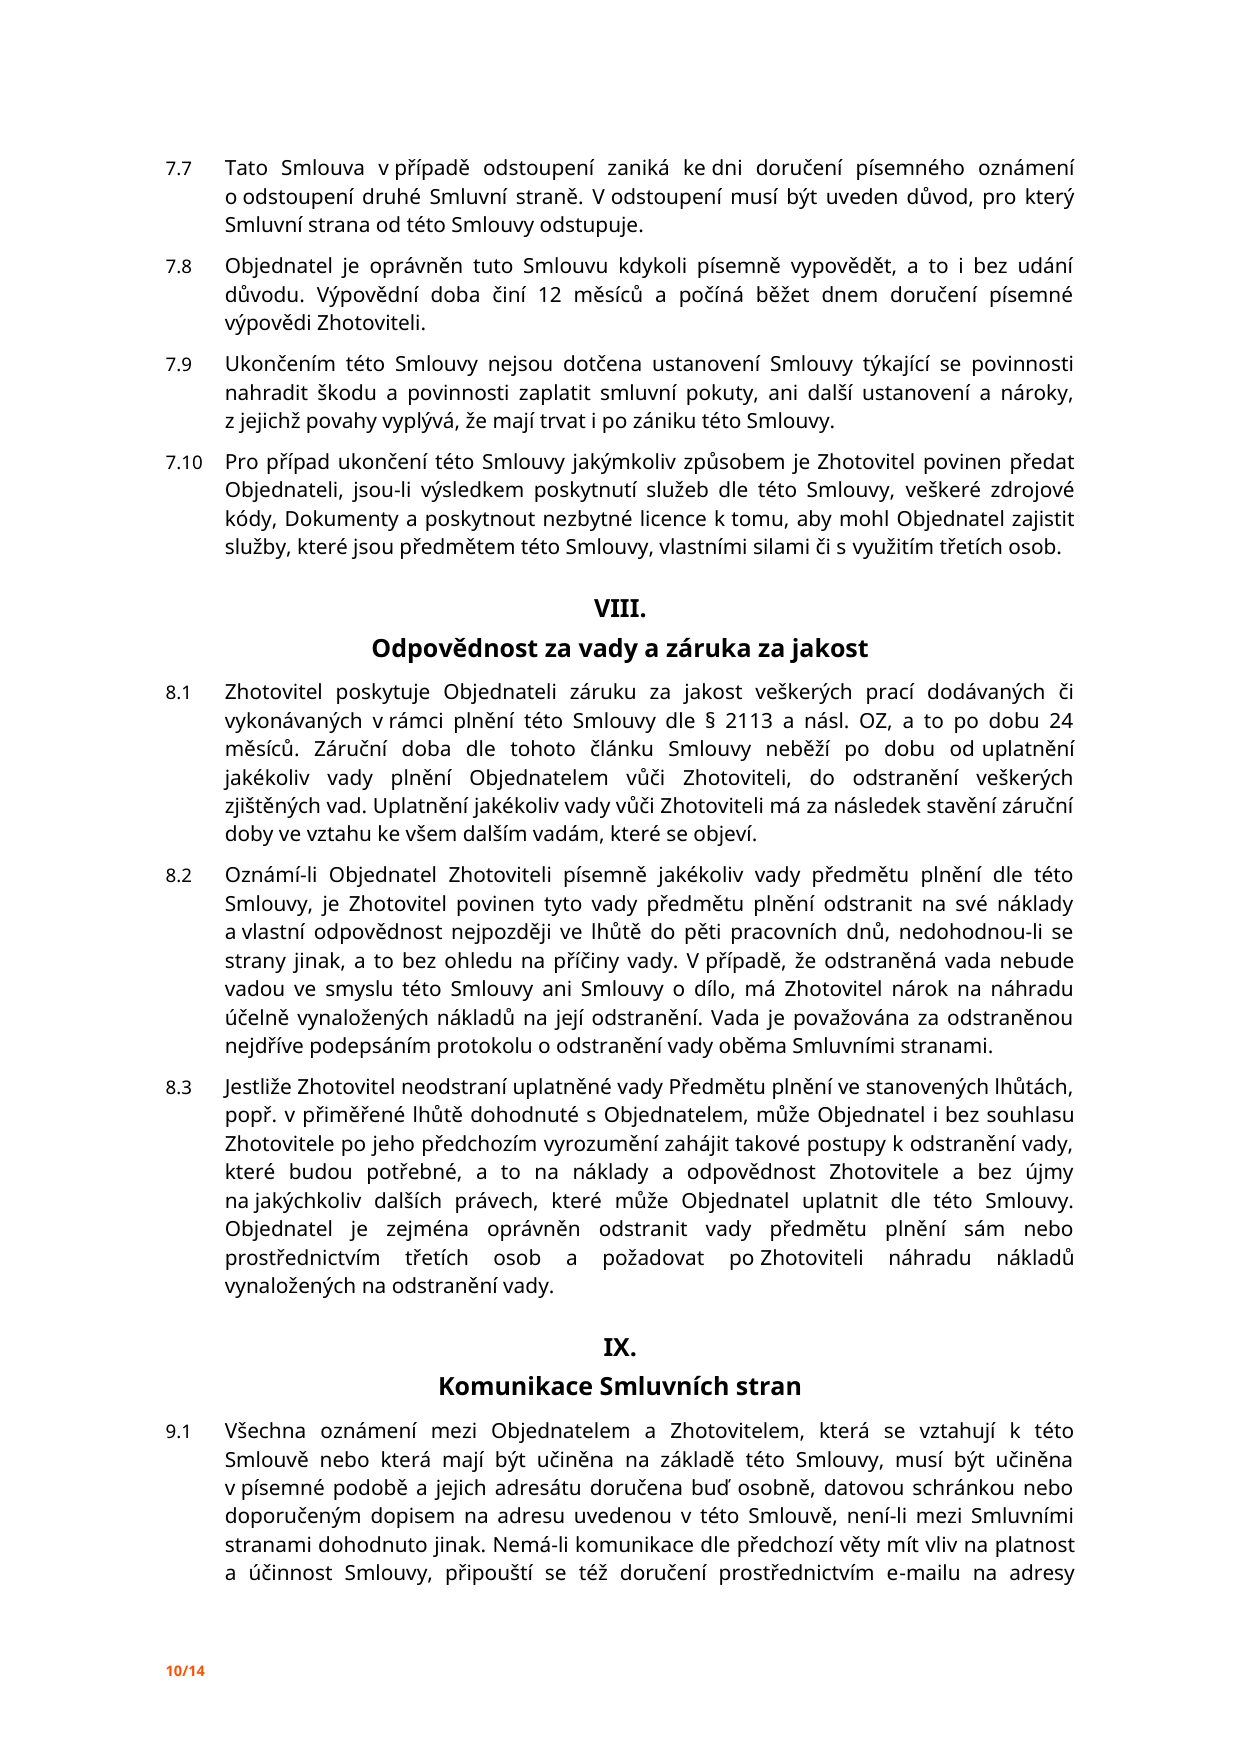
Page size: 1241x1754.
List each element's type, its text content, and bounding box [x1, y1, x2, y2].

text VIII. Odpovědnost za vady a záruka za jakost [165, 586, 1075, 665]
list Ukončením této Smlouvy nejsou dotčena ustanovení Smlouvy týkající se povinnosti nahradit škodu a povinnosti zaplatit smluvní pokuty, ani další ustanovení a nároky, z jejichž povahy vyplývá, že mají trvat i po zániku této Smlouvy. [165, 349, 1075, 434]
text IX. Komunikace Smluvních stran [165, 1324, 1075, 1404]
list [165, 1416, 1075, 1587]
list Pro případ ukončení této Smlouvy jakýmkoliv způsobem je Zhotovitel povinen předat Objednateli, jsou-li výsledkem poskytnutí služeb dle této Smlouvy, veškeré zdrojové kódy, Dokumenty a poskytnout nezbytné licence k tomu, aby mohl Objednatel zajistit služby, které jsou předmětem této Smlouvy, vlastními silami či s využitím třetích osob. [165, 447, 1075, 561]
list Oznámí-li Objednatel Zhotoviteli písemně jakékoliv vady předmětu plnění dle této Smlouvy, je Zhotovitel povinen tyto vady předmětu plnění odstranit na své náklady a vlastní odpovědnost nejpozději ve lhůtě do pěti pracovních dnů, nedohodnou-li se strany jinak, a to bez ohledu na příčiny vady. V případě, že odstraněná vada nebude vadou ve smyslu této Smlouvy ani Smlouvy o dílo, má Zhotovitel nárok na náhradu účelně vynaložených nákladů na její odstranění. Vada je považována za odstraněnou nejdříve podepsáním protokolu o odstranění vady oběma Smluvními stranami. [165, 861, 1075, 1059]
list Zhotovitel poskytuje Objednateli záruku za jakost veškerých prací dodávaných či vykonávaných v rámci plnění této Smlouvy dle § 2113 a násl. OZ, a to po dobu 24 měsíců. Záruční doba dle tohoto článku Smlouvy neběží po dobu od uplatnění jakékoliv vady plnění Objednatelem vůči Zhotoviteli, do odstranění veškerých zjištěných vad. Uplatnění jakékoliv vady vůči Zhotoviteli má za následek stavění záruční doby ve vztahu ke všem dalším vadám, které se objeví. [165, 677, 1075, 848]
list Objednatel je oprávněn tuto Smlouvu kdykoli písemně vypovědět, a to i bez udání důvodu. Výpovědní doba činí 12 měsíců a počíná běžet dnem doručení písemné výpovědi Zhotoviteli. [165, 251, 1075, 337]
list Tato Smlouva v případě odstoupení zaniká ke dni doručení písemného oznámení o odstoupení druhé Smluvní straně. V odstoupení musí být uveden důvod, pro který Smluvní strana od této Smlouvy odstupuje. [165, 153, 1075, 239]
list Jestliže Zhotovitel neodstraní uplatněné vady Předmětu plnění ve stanovených lhůtách, popř. v přiměřené lhůtě dohodnuté s Objednatelem, může Objednatel i bez souhlasu Zhotovitele po jeho předchozím vyrozumění zahájit takové postupy k odstranění vady, které budou potřebné, a to na náklady a odpovědnost Zhotovitele a bez újmy na jakýchkoliv dalších právech, které může Objednatel uplatnit dle této Smlouvy. Objednatel je zejména oprávněn odstranit vady předmětu plnění sám nebo prostřednictvím třetích osob a požadovat po Zhotoviteli náhradu nákladů vynaložených na odstranění vady. [165, 1072, 1075, 1299]
